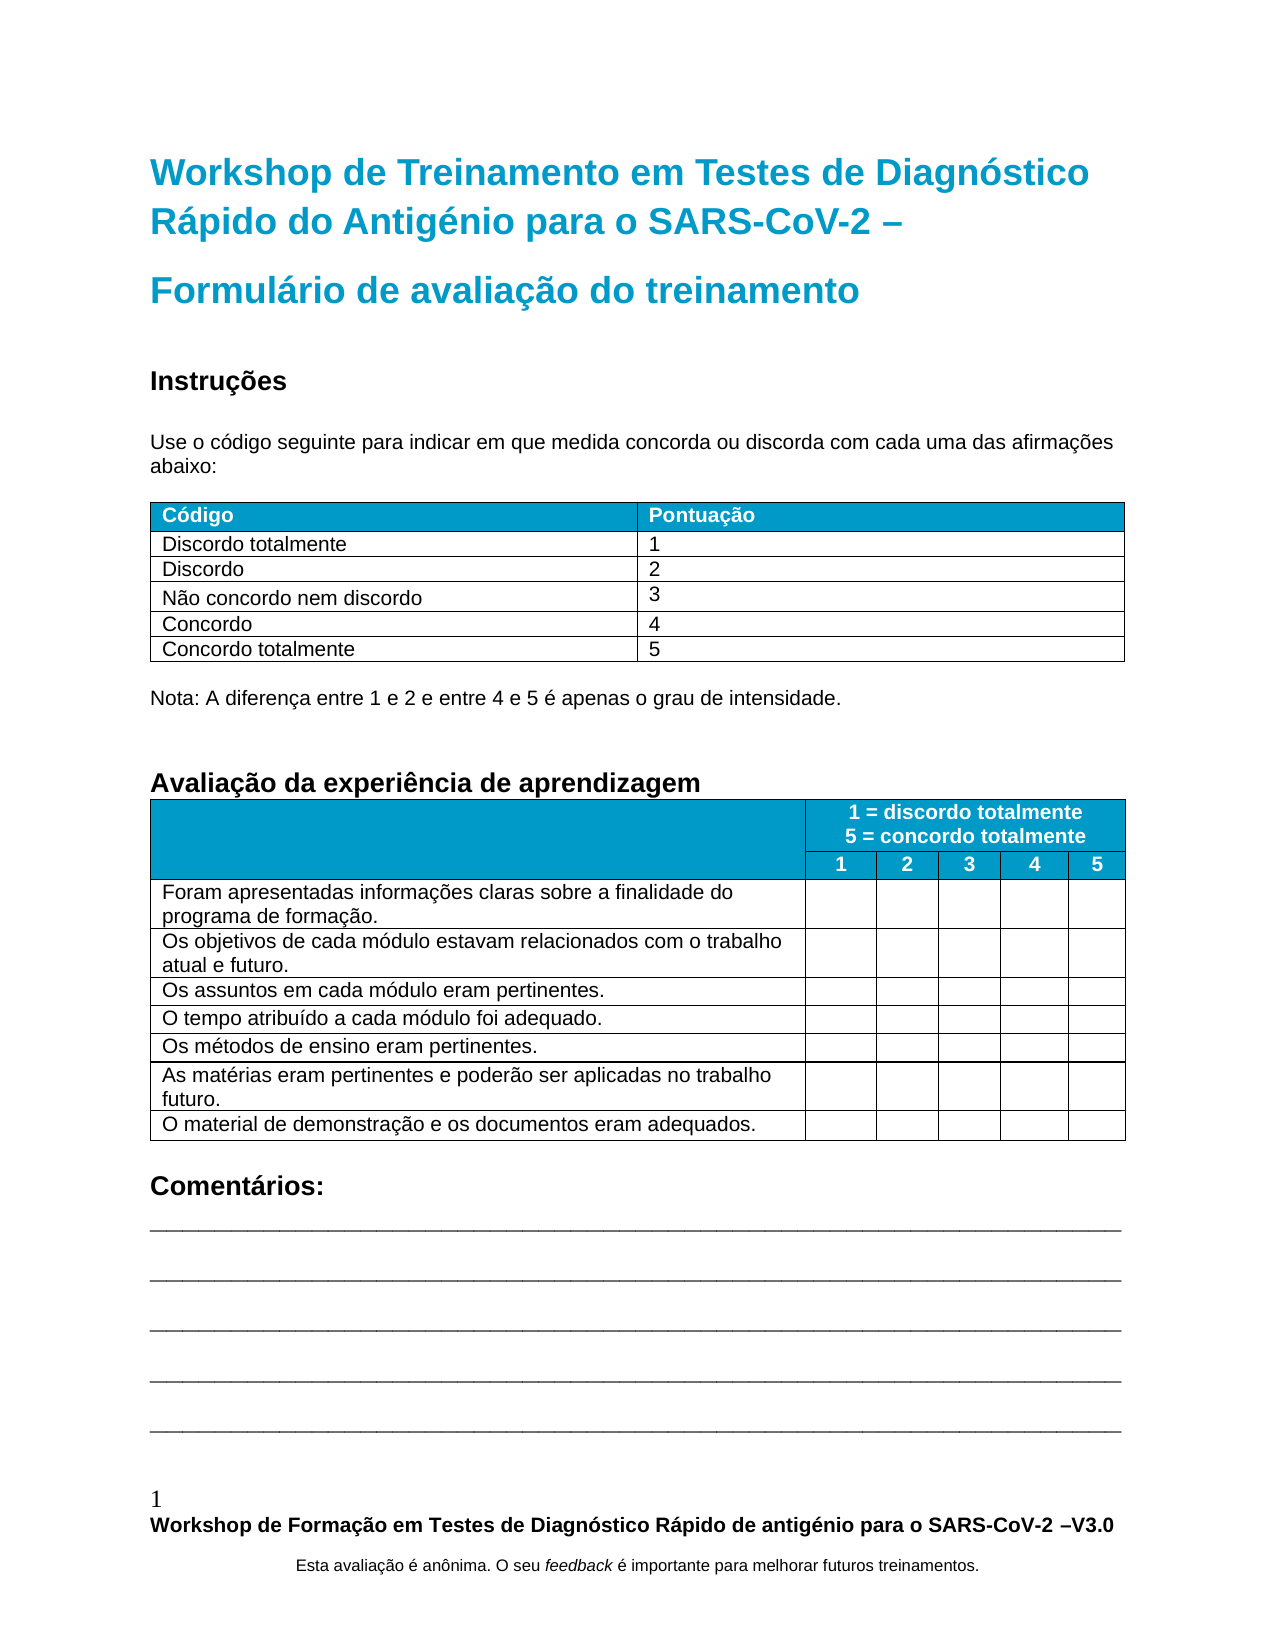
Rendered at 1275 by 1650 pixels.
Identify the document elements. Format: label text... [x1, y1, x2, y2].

table_cell 2 [638, 557, 1124, 581]
table_cell [1001, 1063, 1068, 1110]
table_cell 1 [806, 852, 876, 879]
table_cell [939, 1034, 1000, 1061]
subtitle Formulário de avaliação do treinamento [150, 268, 1125, 311]
table_cell [806, 1063, 876, 1110]
table_cell [939, 1006, 1000, 1033]
table_cell Os assuntos em cada módulo eram pertinentes. [151, 978, 805, 1005]
table_cell [806, 880, 876, 928]
table_cell [806, 1111, 876, 1140]
table_cell [877, 1063, 938, 1110]
text Avaliação da experiência de aprendizagem [150, 767, 1125, 798]
table_cell [877, 1111, 938, 1140]
table_cell Os métodos de ensino eram pertinentes. [151, 1034, 805, 1061]
text Use o código seguinte para indicar em que medida concorda ou discorda com cada uma das afirmações abaixo: [150, 430, 1125, 478]
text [150, 1201, 1125, 1436]
table_cell [939, 1111, 1000, 1140]
table_cell O tempo atribuído a cada módulo foi adequado. [151, 1006, 805, 1033]
table_cell [1069, 1034, 1125, 1061]
table_cell 4 [638, 612, 1124, 636]
text Nota: A diferença entre 1 e 2 e entre 4 e 5 é apenas o grau de intensidade. [150, 686, 1125, 710]
table_cell Discordo totalmente [151, 532, 637, 556]
table_cell 2 [877, 852, 938, 879]
text Comentários: [150, 1170, 1125, 1201]
table_cell [1001, 1034, 1068, 1061]
table_cell [939, 1063, 1000, 1110]
table_cell [806, 978, 876, 1005]
table_cell 5 [638, 637, 1124, 661]
table_cell Discordo [151, 557, 637, 581]
table_cell O material de demonstração e os documentos eram adequados. [151, 1111, 805, 1140]
table_cell [1069, 880, 1125, 928]
table_cell [939, 880, 1000, 928]
table_cell [877, 1034, 938, 1061]
table_cell [939, 929, 1000, 977]
table_cell [1069, 1111, 1125, 1140]
table_cell 3 [638, 582, 1124, 611]
table_cell Foram apresentadas informações claras sobre a finalidade do programa de formação. [151, 880, 805, 928]
table_header 1 = discordo totalmente 5 = concordo totalmente [806, 800, 1125, 851]
table_cell Concordo totalmente [151, 637, 637, 661]
table_cell [939, 978, 1000, 1005]
table_cell [806, 1034, 876, 1061]
table_cell As matérias eram pertinentes e poderão ser aplicadas no trabalho futuro. [151, 1063, 805, 1110]
table_cell Não concordo nem discordo [151, 582, 637, 611]
table_cell [1001, 978, 1068, 1005]
table_cell [877, 929, 938, 977]
table_cell 5 [1069, 852, 1125, 879]
table_cell [806, 1006, 876, 1033]
table_cell [806, 929, 876, 977]
table_cell [1001, 929, 1068, 977]
table_header Código [151, 503, 637, 531]
table_cell [1001, 1006, 1068, 1033]
table_cell Concordo [151, 612, 637, 636]
table_header Pontuação [638, 503, 1124, 531]
table_cell [877, 978, 938, 1005]
subtitle Workshop de Treinamento em Testes de Diagnóstico Rápido do Antigénio para o SARS-CoV-2 – [150, 150, 1125, 243]
table_cell 1 [638, 532, 1124, 556]
table_cell Os objetivos de cada módulo estavam relacionados com o trabalho atual e futuro. [151, 929, 805, 977]
table_cell [1069, 978, 1125, 1005]
table_cell [877, 1006, 938, 1033]
table_cell [1001, 880, 1068, 928]
table_cell [1069, 1063, 1125, 1110]
table_cell 4 [1001, 852, 1068, 879]
table_cell [1069, 929, 1125, 977]
text Instruções [150, 365, 1125, 396]
table_cell [1001, 1111, 1068, 1140]
table_header [151, 800, 805, 879]
table_cell [877, 880, 938, 928]
table_cell 3 [939, 852, 1000, 879]
table_cell [1069, 1006, 1125, 1033]
